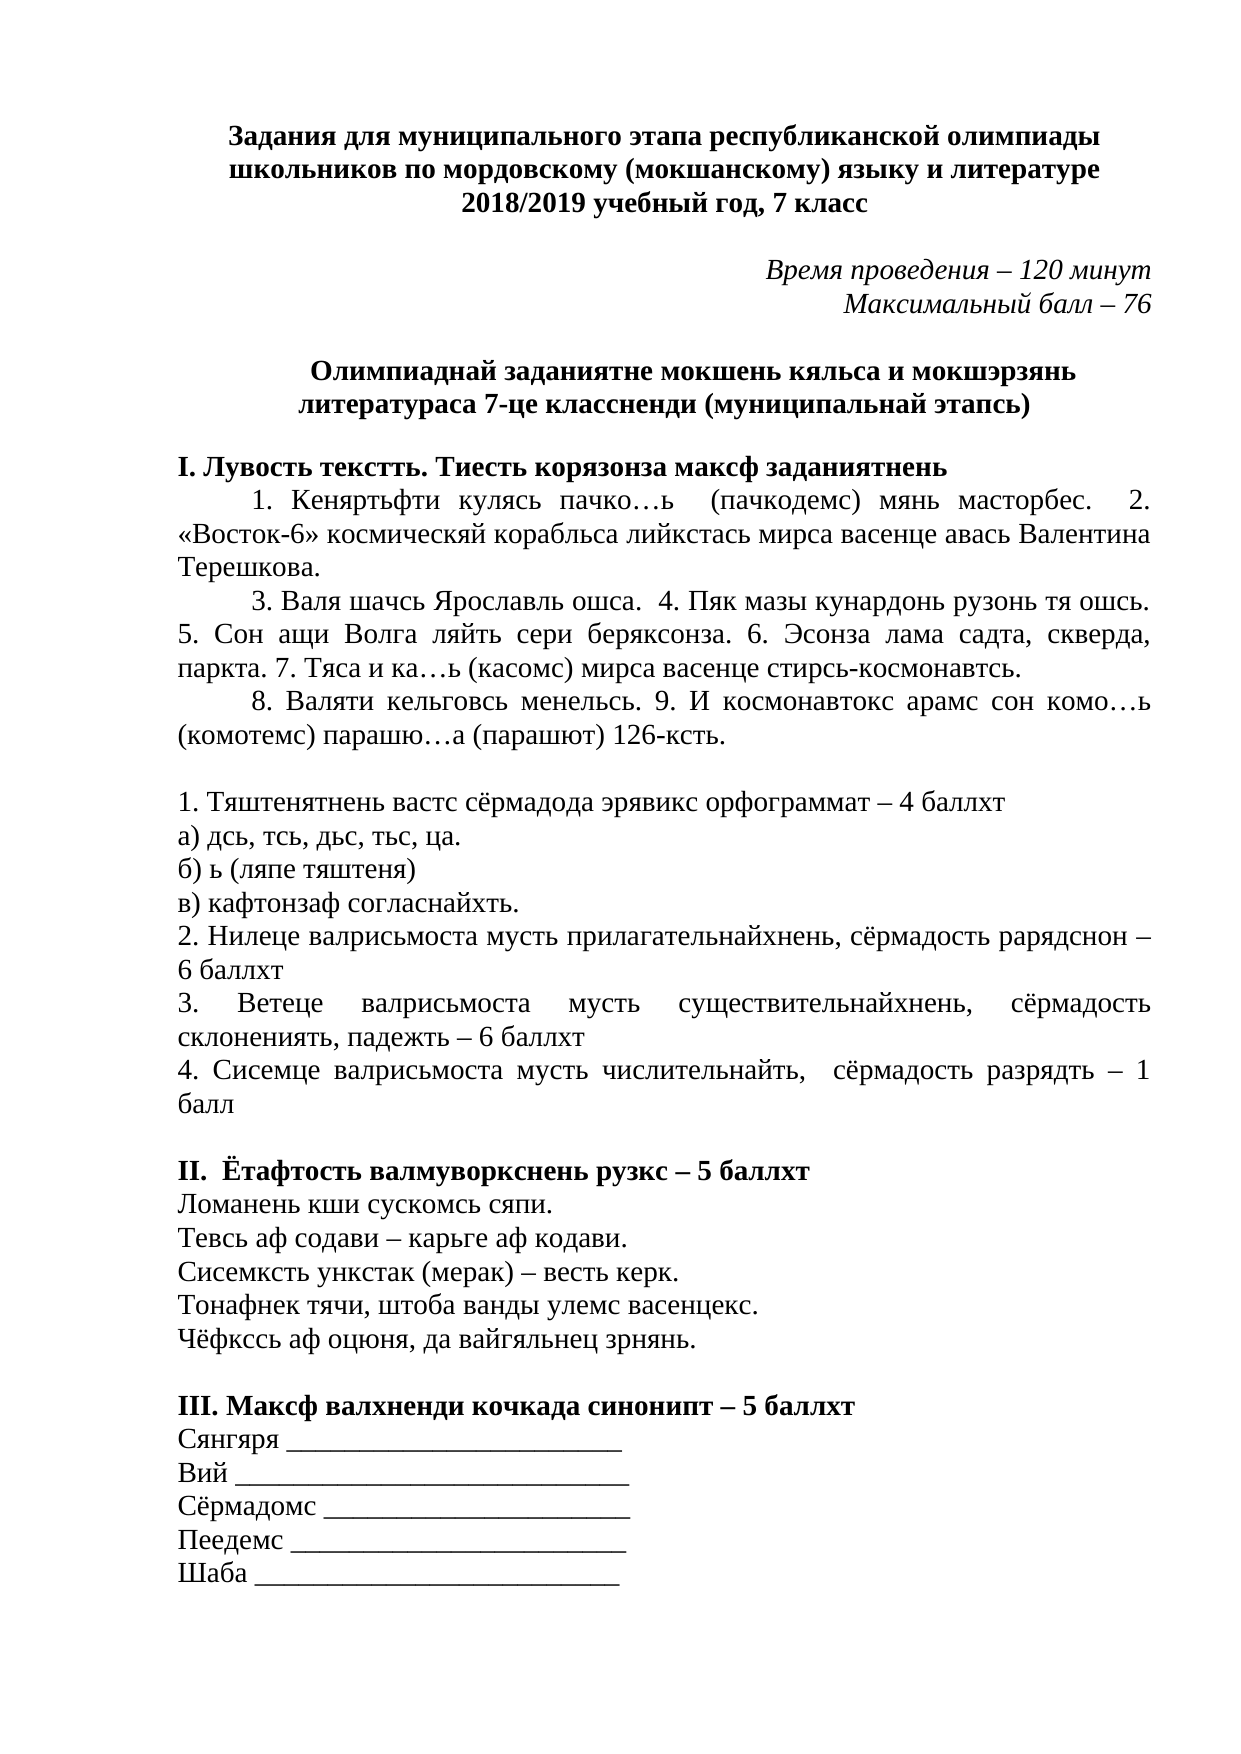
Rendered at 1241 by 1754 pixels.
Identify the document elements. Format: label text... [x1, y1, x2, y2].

text III. Максф валхненди кочкада синонипт – 5 баллхт [177, 1388, 1152, 1421]
text б) ь (ляпе тяштеня) [177, 851, 1152, 885]
text 1. Кеняртьфти кулясь пачко…ь (пачкодемс) мянь масторбес. 2. «Восток-6» космическяй корабльса лийкстась мирса васенце авась Валентина Терешкова. [177, 482, 1152, 583]
text Сисемксть ункстак (мерак) – весть керк. [177, 1254, 1152, 1287]
text I. Лувость текстть. Тиесть корязонза максф заданиятнень [177, 449, 1152, 482]
text II. Ётафтость валмуворкснень рузкс – 5 баллхт [177, 1153, 1152, 1187]
text Тонафнек тячи, штоба ванды улемс васенцекс. [177, 1287, 1152, 1321]
text а) дсь, тсь, дьс, тьс, ца. [177, 818, 1152, 851]
text Олимпиаднай заданиятне мокшень кяльса и мокшэрзянь литератураса 7-це классненди (муниципальнай этапсь) [177, 353, 1152, 420]
text Чёфкссь аф оцюня, да вайгяльнец зрнянь. [177, 1321, 1152, 1354]
text Сянгяря _______________________ [177, 1421, 1152, 1455]
text 3. Валя шачсь Ярославль ошса. 4. Пяк мазы кунардонь рузонь тя ошсь. 5. Сон ащи Волга ляйть сери беряксонза. 6. Эсонза лама садта, скверда, паркта. 7. Тяса и ка…ь (касомс) мирса васенце стирсь-космонавтсь. [177, 583, 1152, 683]
text 2018/2019 учебный год, 7 класс [177, 185, 1152, 219]
text Шаба _________________________ [177, 1556, 1152, 1589]
text Задания для муниципального этапа республиканской олимпиады школьников по мордовскому (мокшанскому) языку и литературе [177, 118, 1152, 185]
text 8. Валяти кельговсь менельсь. 9. И космонавтокс арамс сон комо…ь (комотемс) парашю…а (парашют) 126-ксть. [177, 683, 1152, 751]
text Ломанень кши сускомсь сяпи. [177, 1187, 1152, 1220]
text в) кафтонзаф согласнайхть. [177, 885, 1152, 918]
text 2. Нилеце валрисьмоста мусть прилагательнайхнень, сёрмадость рарядснон – 6 баллхт [177, 918, 1152, 985]
text Вий ___________________________ [177, 1455, 1152, 1488]
text 1. Тяштенятнень вастс сёрмадода эрявикс орфограммат – 4 баллхт [177, 784, 1152, 818]
text Сёрмадомс _____________________ [177, 1488, 1152, 1522]
text 4. Сисемце валрисьмоста мусть числительнайть, сёрмадость разрядть – 1 балл [177, 1052, 1152, 1119]
text Время проведения – 120 минут [177, 252, 1152, 286]
text 3. Ветеце валрисьмоста мусть существительнайхнень, сёрмадость склонениять, падежть – 6 баллхт [177, 985, 1152, 1052]
text Тевсь аф содави – карьге аф кодави. [177, 1220, 1152, 1254]
text Пеедемс _______________________ [177, 1522, 1152, 1556]
text Максимальный балл – 76 [177, 286, 1152, 319]
